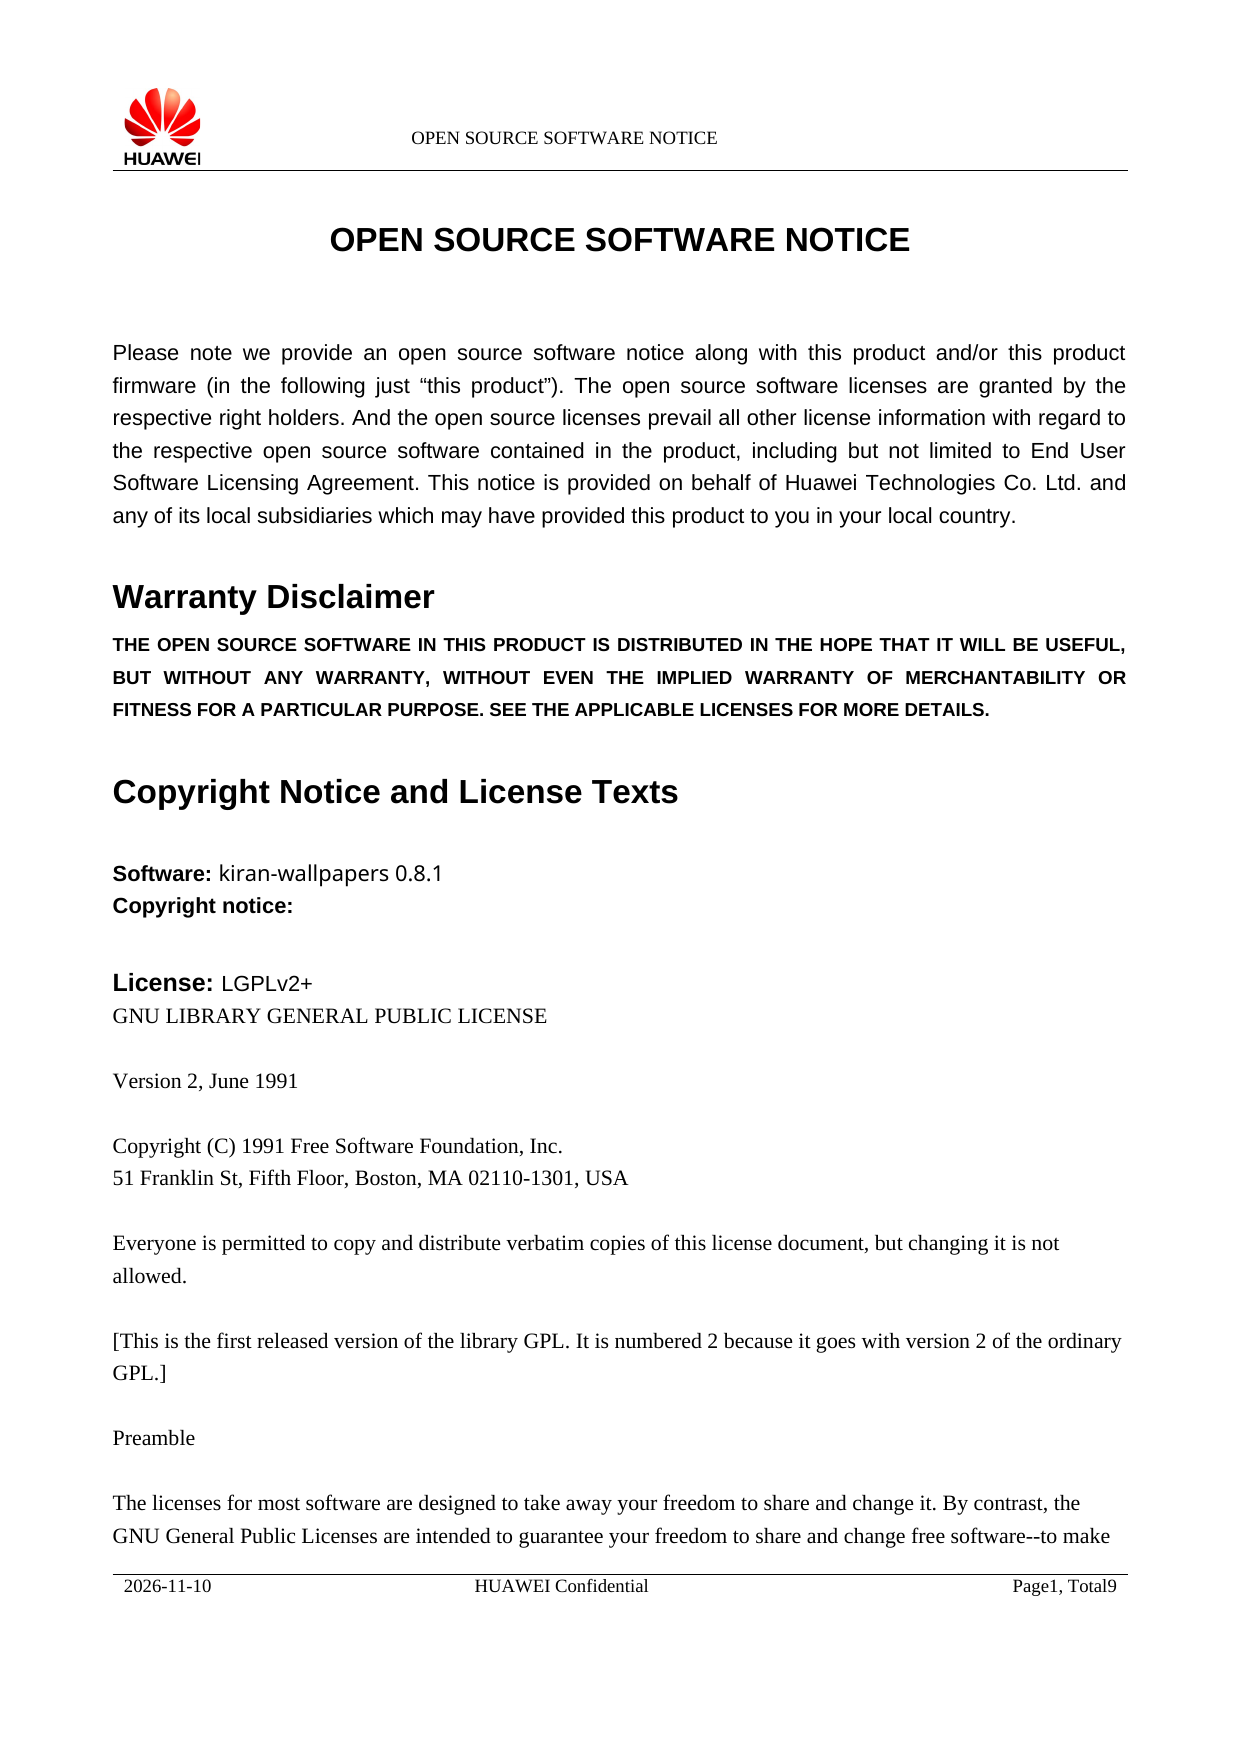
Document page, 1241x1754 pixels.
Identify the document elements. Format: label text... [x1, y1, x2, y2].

text OPEN SOURCE SOFTWARE NOTICE [112, 206, 1128, 271]
text Please note we provide an open source software notice along with this product and/or this product firmware (in the following just “this product”). The open source software licenses are granted by the respective right holders. And the open source licenses prevail all other license information with regard to the respective open source software contained in the product, including but not limited to End User Software Licensing Agreement. This notice is provided on behalf of Huawei Technologies Co. Ltd. and any of its local subsidiaries which may have provided this product to you in your local country. [112, 336, 1128, 531]
text Copyright Notice and License Texts [112, 759, 1128, 824]
picture [124, 88, 201, 165]
text Warranty Disclaimer [112, 564, 1128, 629]
text The open source software in this product is distributed in the hope that it will be useful, but WITHOUT ANY WARRANTY, without even the implied warranty of MERCHANTABILITY or FITNESS FOR A PARTICULAR PURPOSE. See the applicable licenses for more details. [112, 629, 1128, 726]
title Software: kiran-wallpapers 0.8.1 [112, 856, 1128, 889]
text Copyright notice: [112, 889, 1128, 921]
text License: LGPLv2+ [112, 966, 1128, 999]
